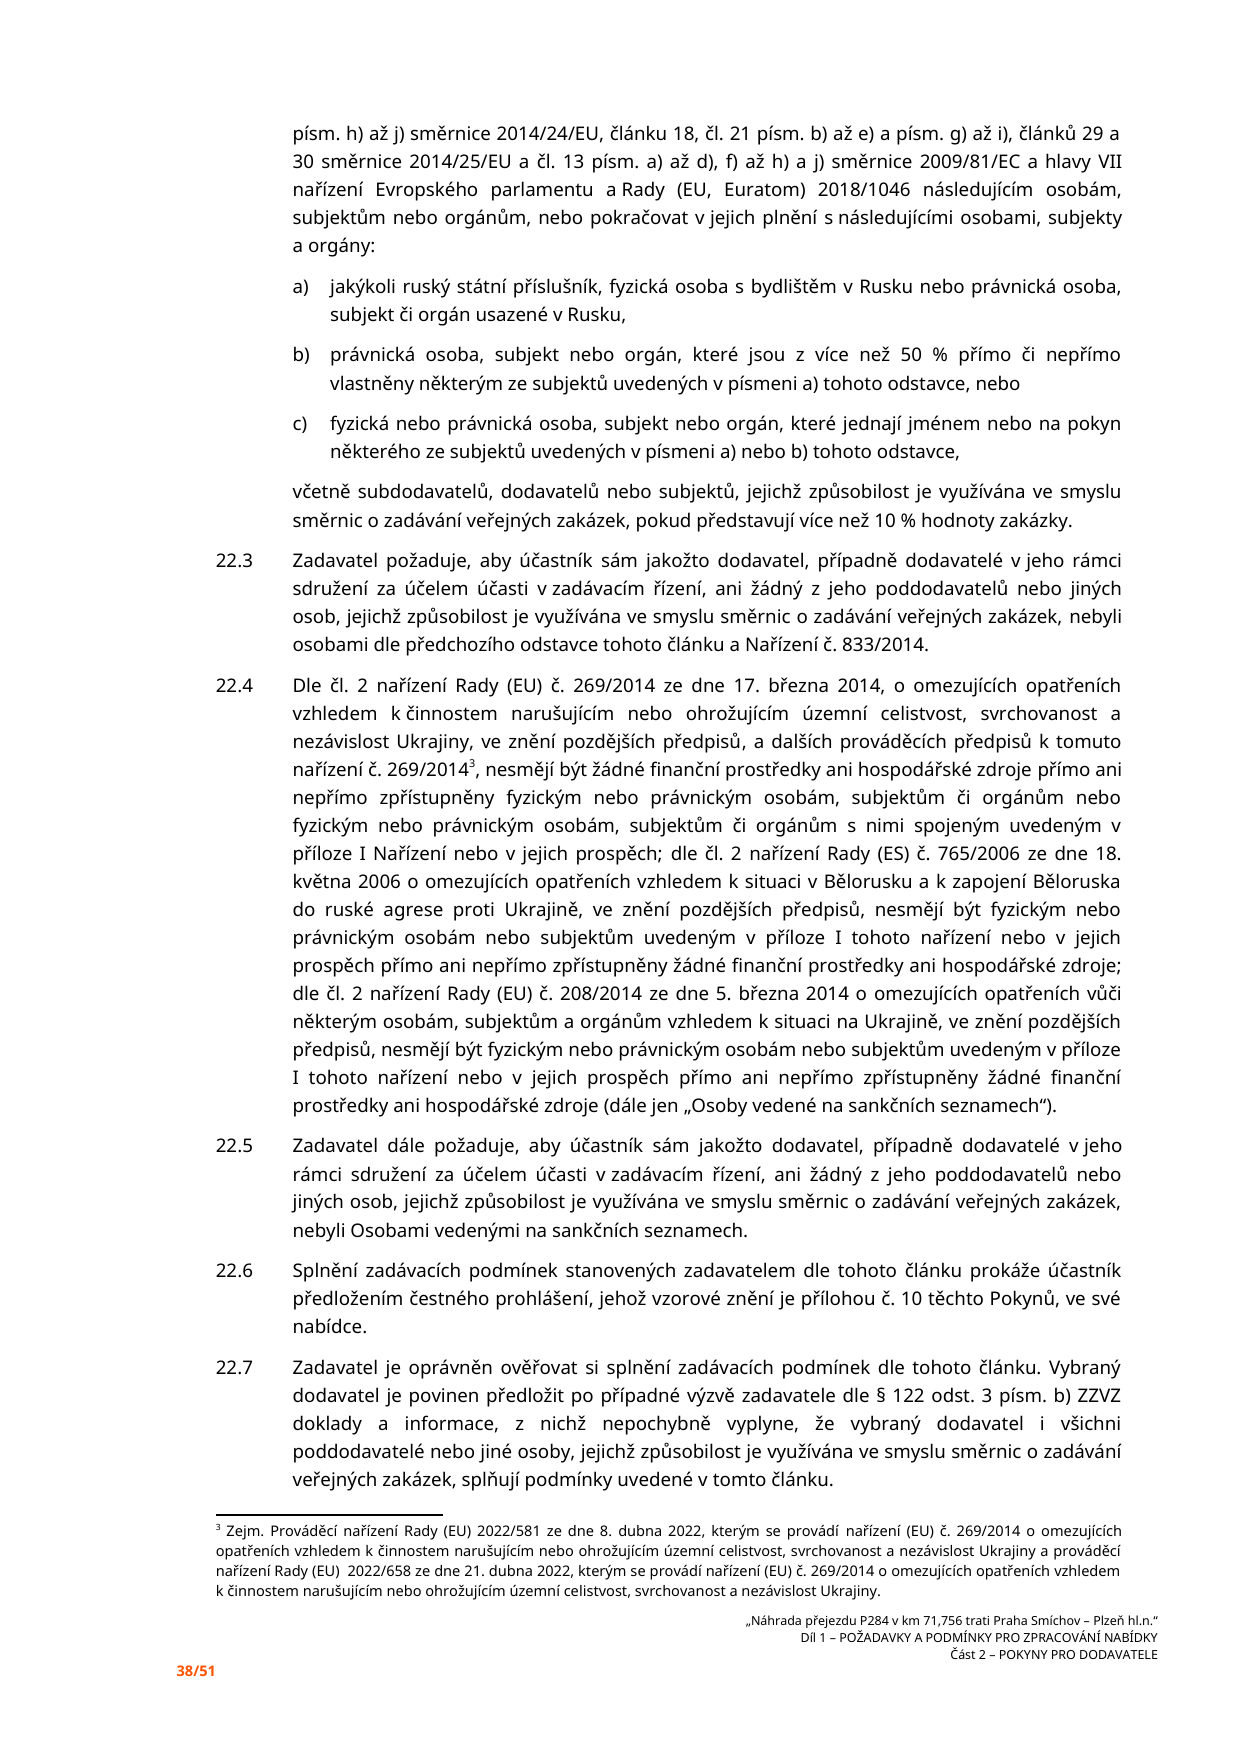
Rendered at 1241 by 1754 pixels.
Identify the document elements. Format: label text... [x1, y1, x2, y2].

text Zadavatel je oprávněn ověřovat si splnění zadávacích podmínek dle tohoto článku. Vybraný dodavatel je povinen předložit po případné výzvě zadavatele dle § 122 odst. 3 písm. b) ZZVZ doklady a informace, z nichž nepochybně vyplyne, že vybraný dodavatel i všichni poddodavatelé nebo jiné osoby, jejichž způsobilost je využívána ve smyslu směrnic o zadávání veřejných zakázek, splňují podmínky uvedené v tomto článku. [216, 1354, 1122, 1492]
list právnická osoba, subjekt nebo orgán, které jsou z více než 50 % přímo či nepřímo vlastněny některým ze subjektů uvedených v písmeni a) tohoto odstavce, nebo [292, 342, 1122, 395]
list fyzická nebo právnická osoba, subjekt nebo orgán, které jednají jménem nebo na pokyn některého ze subjektů uvedených v písmeni a) nebo b) tohoto odstavce, [292, 410, 1122, 464]
text Dle čl. 2 nařízení Rady (EU) č. 269/2014 ze dne 17. března 2014, o omezujících opatřeních vzhledem k činnostem narušujícím nebo ohrožujícím územní celistvost, svrchovanost a nezávislost Ukrajiny, ve znění pozdějších předpisů, a dalších prováděcích předpisů k tomuto nařízení č. 269/2014, nesmějí být žádné finanční prostředky ani hospodářské zdroje přímo ani nepřímo zpřístupněny fyzickým nebo právnickým osobám, subjektům či orgánům nebo fyzickým nebo právnickým osobám, subjektům či orgánům s nimi spojeným uvedeným v příloze I Nařízení nebo v jejich prospěch; dle čl. 2 nařízení Rady (ES) č. 765/2006 ze dne 18. května 2006 o omezujících opatřeních vzhledem k situaci v Bělorusku a k zapojení Běloruska do ruské agrese proti Ukrajině, ve znění pozdějších předpisů, nesmějí být fyzickým nebo právnickým osobám nebo subjektům uvedeným v příloze I tohoto nařízení nebo v jejich prospěch přímo ani nepřímo zpřístupněny žádné finanční prostředky ani hospodářské zdroje; dle čl. 2 nařízení Rady (EU) č. 208/2014 ze dne 5. března 2014 o omezujících opatřeních vůči některým osobám, subjektům a orgánům vzhledem k situaci na Ukrajině, ve znění pozdějších předpisů, nesmějí být fyzickým nebo právnickým osobám nebo subjektům uvedeným v příloze I tohoto nařízení nebo v jejich prospěch přímo ani nepřímo zpřístupněny žádné finanční prostředky ani hospodářské zdroje (dále jen „Osoby vedené na sankčních seznamech“). [216, 672, 1122, 1118]
text Zadavatel dále požaduje, aby účastník sám jakožto dodavatel, případně dodavatelé v jeho rámci sdružení za účelem účasti v zadávacím řízení, ani žádný z jeho poddodavatelů nebo jiných osob, jejichž způsobilost je využívána ve smyslu směrnic o zadávání veřejných zakázek, nebyli Osobami vedenými na sankčních seznamech. [216, 1133, 1122, 1242]
text Splnění zadávacích podmínek stanovených zadavatelem dle tohoto článku prokáže účastník předložením čestného prohlášení, jehož vzorové znění je přílohou č. 10 těchto Pokynů, ve své nabídce. [216, 1257, 1122, 1339]
list včetně subdodavatelů, dodavatelů nebo subjektů, jejichž způsobilost je využívána ve smyslu směrnic o zadávání veřejných zakázek, pokud představují více než 10 % hodnoty zakázky. [292, 479, 1122, 532]
list jakýkoli ruský státní příslušník, fyzická osoba s bydlištěm v Rusku nebo právnická osoba, subjekt či orgán usazené v Rusku, [292, 273, 1122, 327]
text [216, 121, 1122, 258]
text Zadavatel požaduje, aby účastník sám jakožto dodavatel, případně dodavatelé v jeho rámci sdružení za účelem účasti v zadávacím řízení, ani žádný z jeho poddodavatelů nebo jiných osob, jejichž způsobilost je využívána ve smyslu směrnic o zadávání veřejných zakázek, nebyli osobami dle předchozího odstavce tohoto článku a Nařízení č. 833/2014. [216, 547, 1122, 657]
